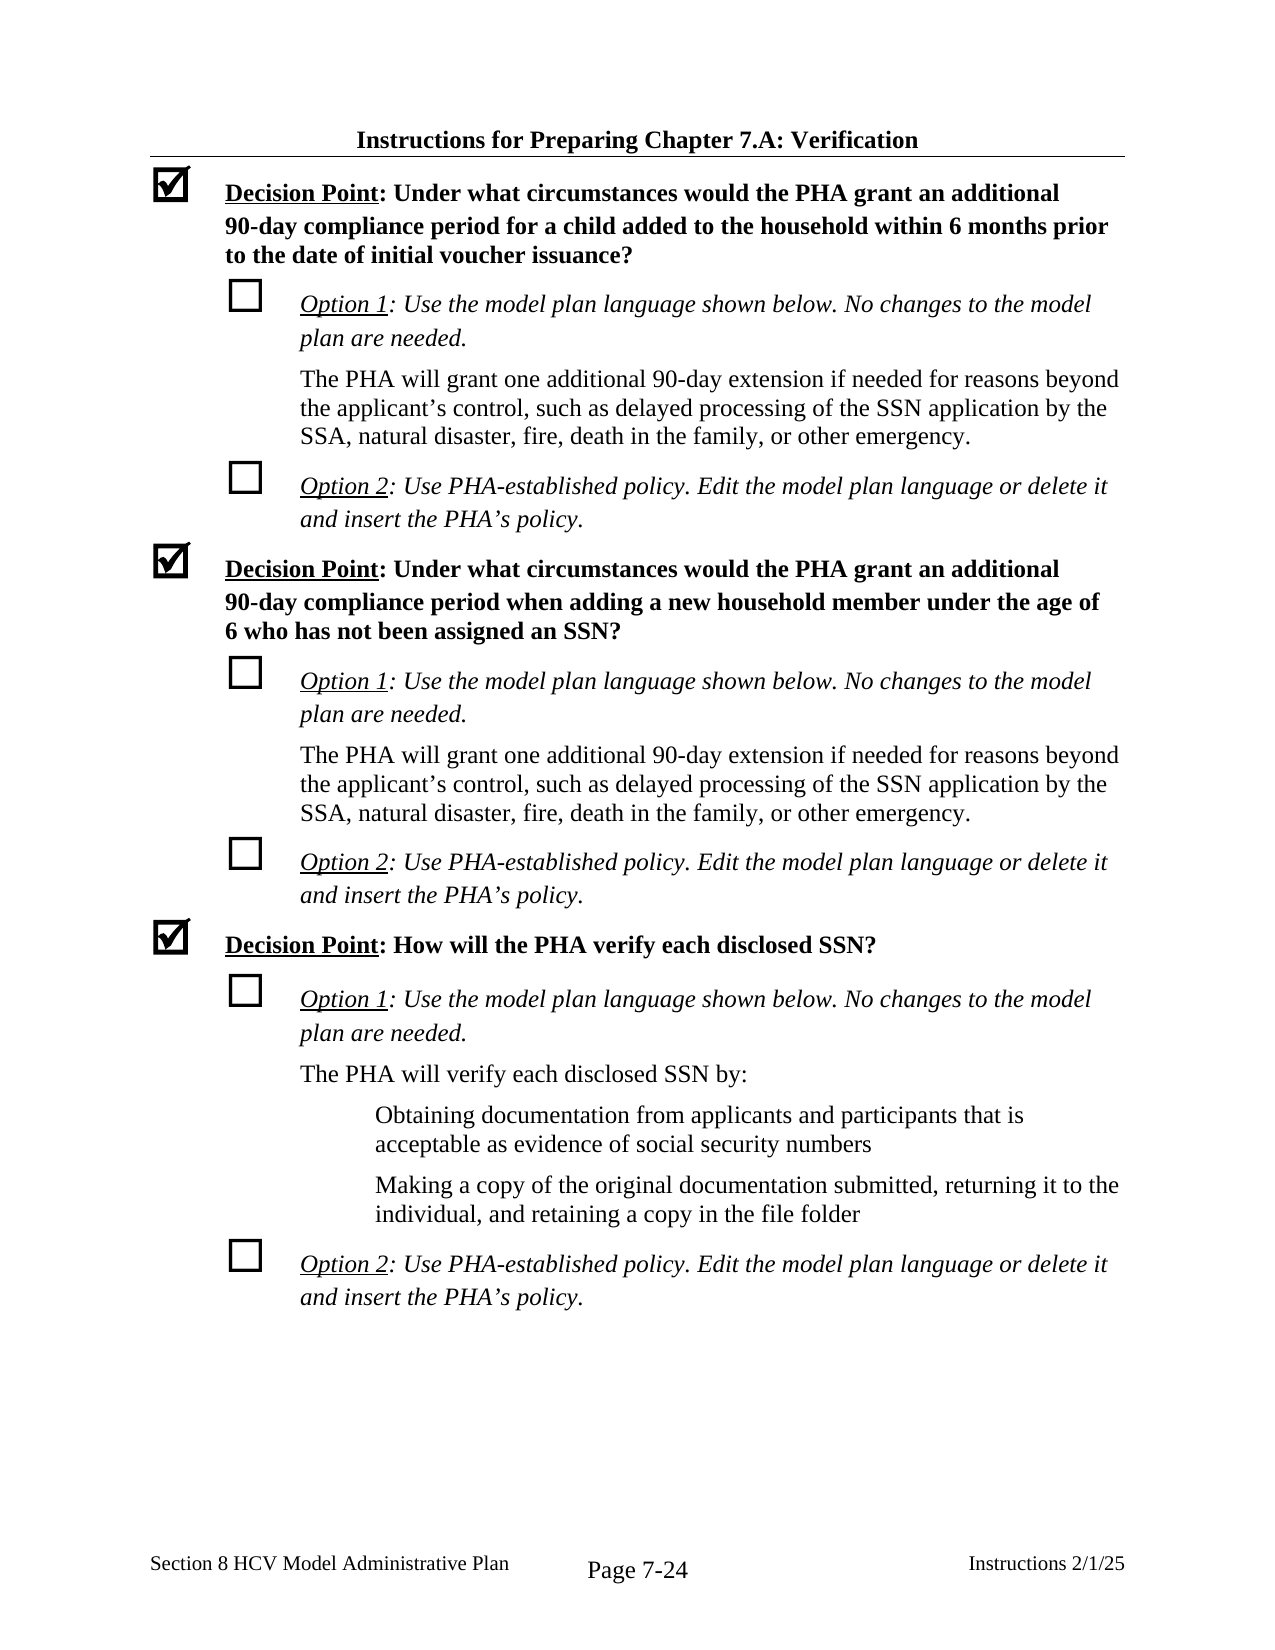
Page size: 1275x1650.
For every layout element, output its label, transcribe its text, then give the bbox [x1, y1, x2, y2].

text The PHA will verify each disclosed SSN by: [300, 1059, 1125, 1088]
text The PHA will grant one additional 90-day extension if needed for reasons beyond the applicant’s control, such as delayed processing of the SSN application by the SSA, natural disaster, fire, death in the family, or other emergency. [300, 740, 1125, 826]
text Option 2: Use PHA-established policy. Edit the model plan language or delete it and insert the PHA’s policy. [225, 839, 1125, 909]
text Option 1: Use the model plan language shown below. No changes to the model plan are needed. [225, 281, 1125, 351]
text Option 2: Use PHA-established policy. Edit the model plan language or delete it and insert the PHA’s policy. [225, 463, 1125, 533]
text Making a copy of the original documentation submitted, returning it to the individual, and retaining a copy in the file folder [375, 1170, 1125, 1228]
text Obtaining documentation from applicants and participants that is acceptable as evidence of social security numbers [375, 1100, 1125, 1158]
text Option 2: Use PHA-established policy. Edit the model plan language or delete it and insert the PHA’s policy. [225, 1240, 1125, 1311]
text Option 1: Use the model plan language shown below. No changes to the model plan are needed. [225, 657, 1125, 728]
text The PHA will grant one additional 90-day extension if needed for reasons beyond the applicant’s control, such as delayed processing of the SSN application by the SSA, natural disaster, fire, death in the family, or other emergency. [300, 364, 1125, 450]
text Decision Point: Under what circumstances would the PHA grant an additional 90-day compliance period for a child added to the household within 6 months prior to the date of initial voucher issuance? [150, 169, 1125, 268]
text Option 1: Use the model plan language shown below. No changes to the model plan are needed. [225, 976, 1125, 1046]
text Decision Point: Under what circumstances would the PHA grant an additional 90-day compliance period when adding a new household member under the age of 6 who has not been assigned an SSN? [150, 546, 1125, 645]
text Decision Point: How will the PHA verify each disclosed SSN? [150, 922, 1125, 963]
